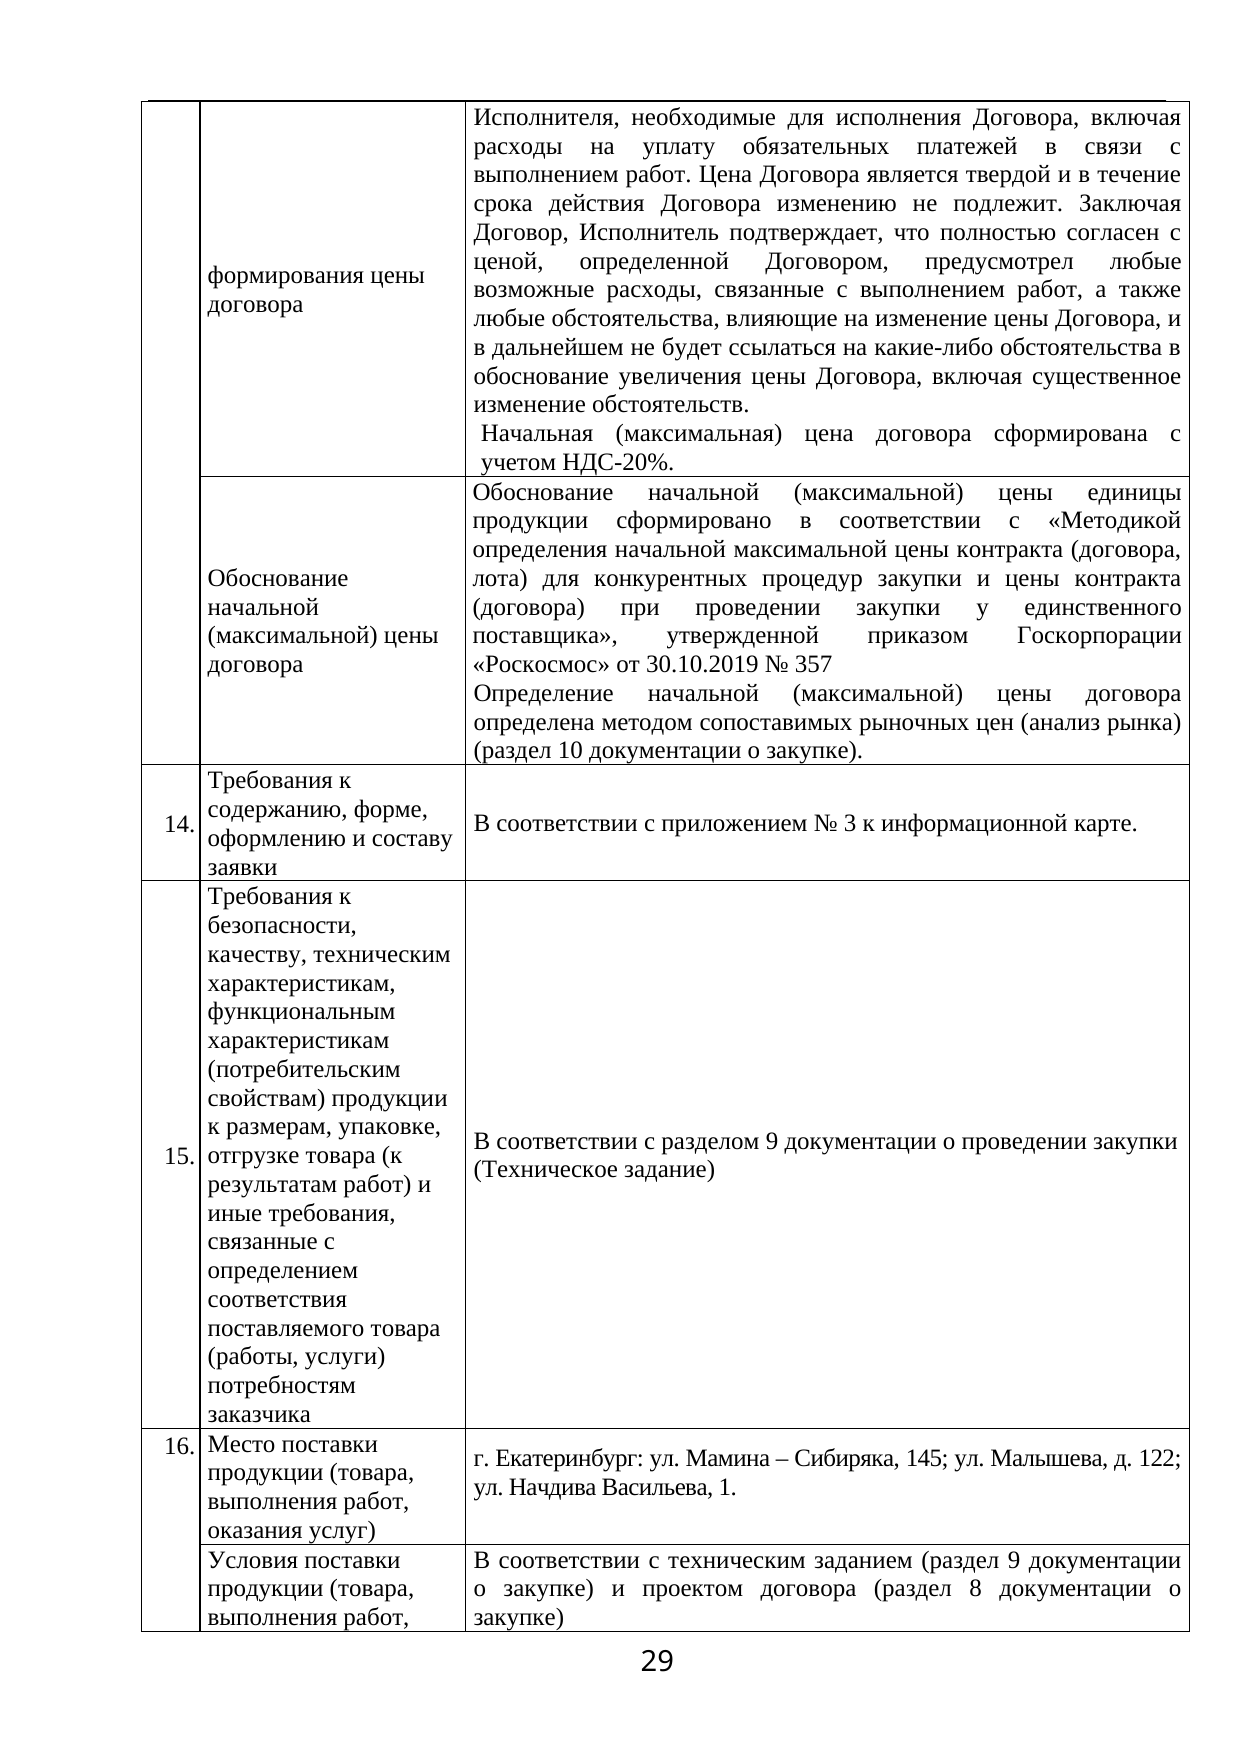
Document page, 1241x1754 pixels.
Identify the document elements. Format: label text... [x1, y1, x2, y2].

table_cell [201, 102, 465, 476]
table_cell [201, 1545, 465, 1631]
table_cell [466, 102, 1189, 476]
table_cell г. Екатеринбург: ул. Мамина – Сибиряка, 145; ул. Малышева, д. 122; ул. Начдива Васильева, 1. [466, 1429, 1189, 1544]
table_cell [142, 1429, 199, 1631]
table_cell Обоснование начальной (максимальной) цены договора [201, 477, 465, 764]
table_cell В соответствии с приложением № 3 к информационной карте. [466, 765, 1189, 880]
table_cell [466, 1545, 1189, 1631]
table_cell В соответствии с разделом 9 документации о проведении закупки (Техническое задание) [466, 881, 1189, 1428]
table_cell [142, 881, 199, 1428]
table_cell Место поставки продукции (товара, выполнения работ, оказания услуг) [201, 1429, 465, 1544]
table_cell [142, 765, 199, 880]
table_cell Обоснование начальной (максимальной) цены единицы продукции сформировано в соответствии с «Методикой определения начальной максимальной цены контракта (договора, лота) для конкурентных процедур закупки и цены контракта (договора) при проведении закупки у единственного поставщика», утвержденной приказом Госкорпорации «Роскосмос» от 30.10.2019 № 357 Определение начальной (максимальной) цены договора определена методом сопоставимых рыночных цен (анализ рынка) (раздел 10 документации о закупке). [466, 477, 1189, 764]
table_cell Требования к безопасности, качеству, техническим характеристикам, функциональным характеристикам (потребительским свойствам) продукции к размерам, упаковке, отгрузке товара (к результатам работ) и иные требования, связанные с определением соответствия поставляемого товара (работы, услуги) потребностям заказчика [201, 881, 465, 1428]
table_cell Требования к содержанию, форме, оформлению и составу заявки [201, 765, 465, 880]
